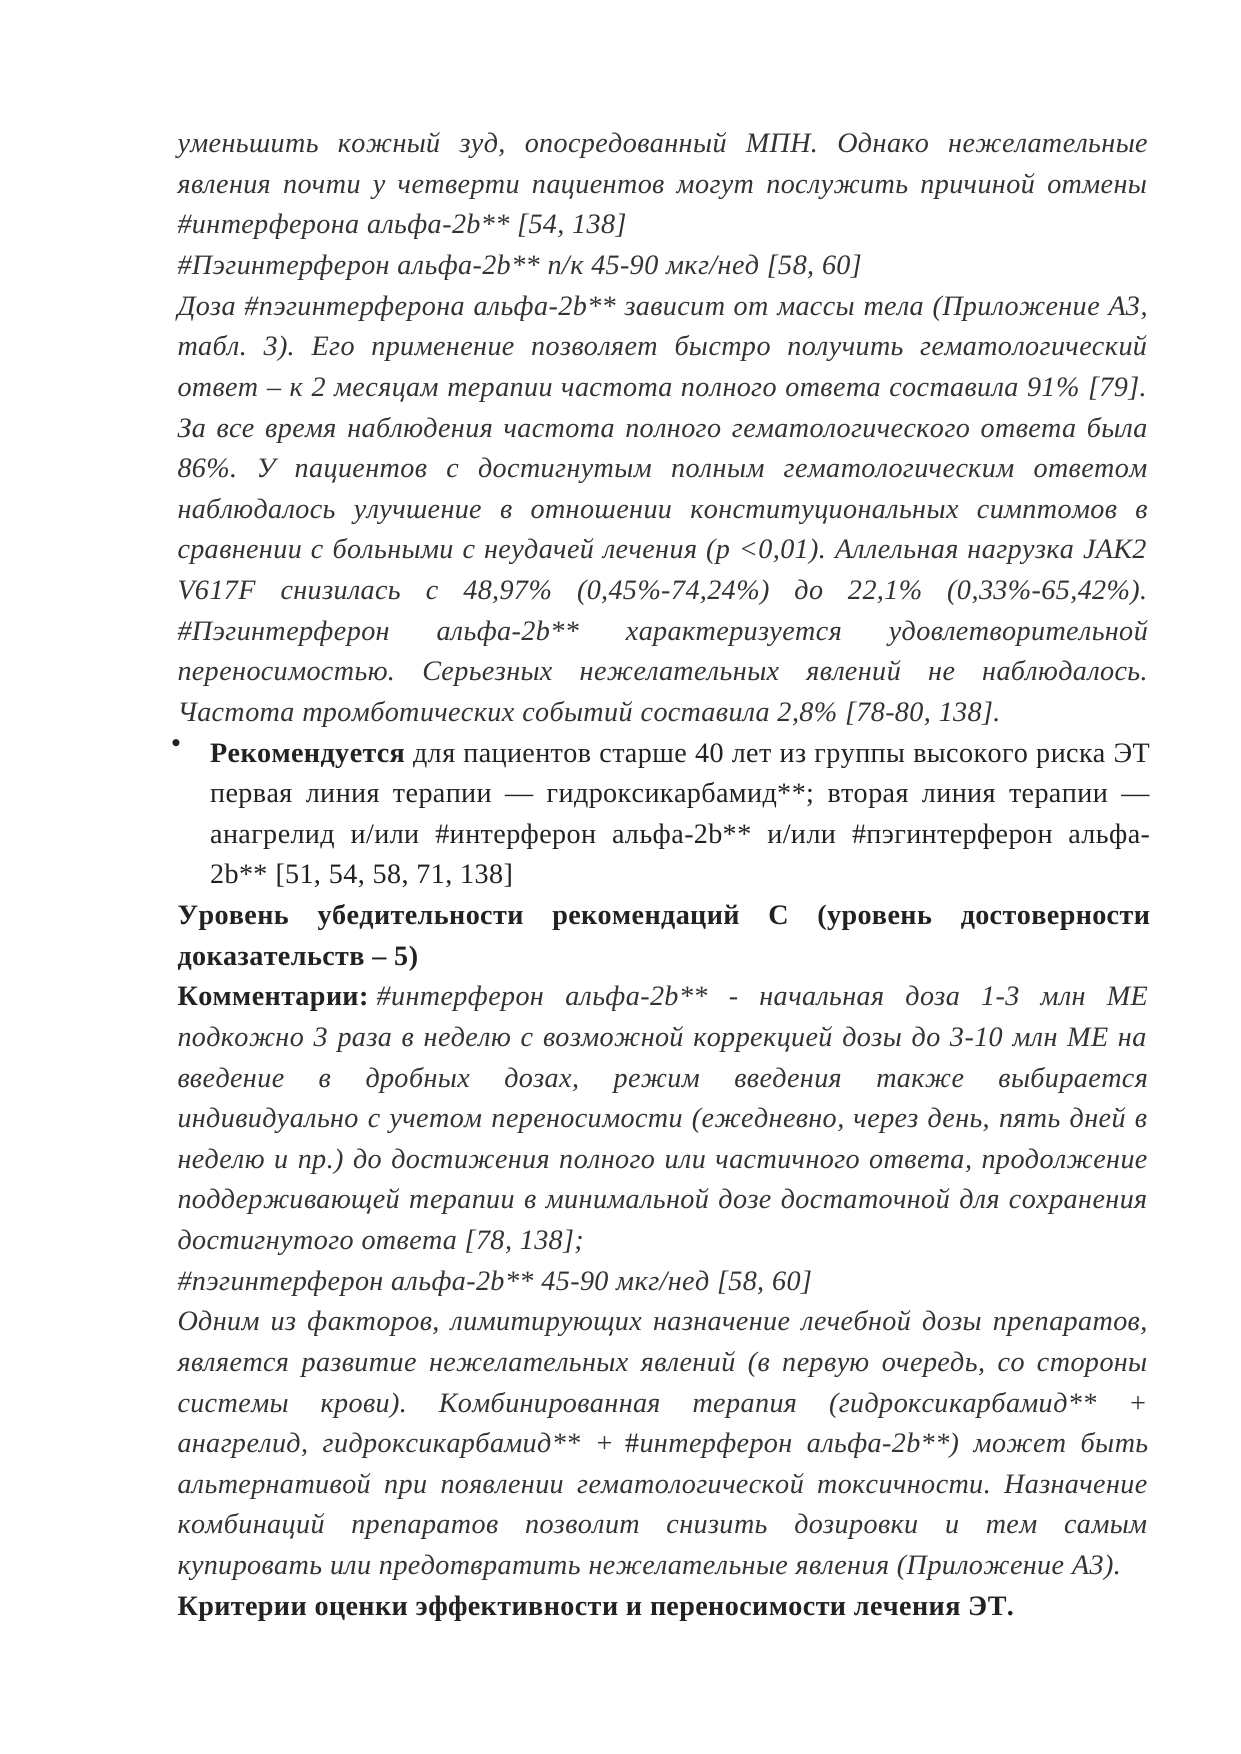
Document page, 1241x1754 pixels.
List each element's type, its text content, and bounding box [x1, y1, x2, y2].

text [177, 118, 1152, 240]
text Уровень убедительности рекомендаций C (уровень достоверности доказательств – 5) [177, 890, 1152, 971]
text #Пэгинтерферон альфа-2b** п/к 45-90 мкг/нед [58, 60] [177, 240, 1152, 281]
text Комментарии: #интерферон альфа-2b** - начальная доза 1-3 млн МЕ подкожно 3 раза в неделю с возможной коррекцией дозы до 3-10 млн МЕ на введение в дробных дозах, режим введения также выбирается индивидуально с учетом переносимости (ежедневно, через день, пять дней в неделю и пр.) до достижения полного или частичного ответа, продолжение поддерживающей терапии в минимальной дозе достаточной для сохранения достигнутого ответа [78, 138]; [177, 971, 1152, 1256]
list Рекомендуется для пациентов старше 40 лет из группы высокого риска ЭТ первая линия терапии — гидроксикарбамид**; вторая линия терапии — анагрелид и/или #интерферон альфа-2b** и/или #пэгинтерферон альфа-2b** [51, 54, 58, 71, 138] [172, 727, 1152, 890]
text #пэгинтерферон альфа-2b** 45-90 мкг/нед [58, 60] [177, 1256, 1152, 1296]
text Критерии оценки эффективности и переносимости лечения ЭТ. [177, 1581, 1152, 1621]
text Одним из факторов, лимитирующих назначение лечебной дозы препаратов, является развитие нежелательных явлений (в первую очередь, со стороны системы крови). Комбинированная терапия (гидроксикарбамид** + анагрелид, гидроксикарбамид** + #интерферон альфа-2b**) может быть альтернативой при появлении гематологической токсичности. Назначение комбинаций препаратов позволит снизить дозировки и тем самым купировать или предотвратить нежелательные явления (Приложение А3). [177, 1296, 1152, 1581]
text Доза #пэгинтерферона альфа-2b** зависит от массы тела (Приложение А3, табл. 3). Его применение позволяет быстро получить гематологический ответ – к 2 месяцам терапии частота полного ответа составила 91% [79]. За все время наблюдения частота полного гематологического ответа была 86%. У пациентов с достигнутым полным гематологическим ответом наблюдалось улучшение в отношении конституциональных симптомов в сравнении с больными с неудачей лечения (р <0,01). Аллельная нагрузка JAK2 V617F снизилась с 48,97% (0,45%-74,24%) до 22,1% (0,33%-65,42%). #Пэгинтерферон альфа-2b** характеризуется удовлетворительной переносимостью. Серьезных нежелательных явлений не наблюдалось. Частота тромботических событий составила 2,8% [78-80, 138]. [177, 281, 1152, 727]
